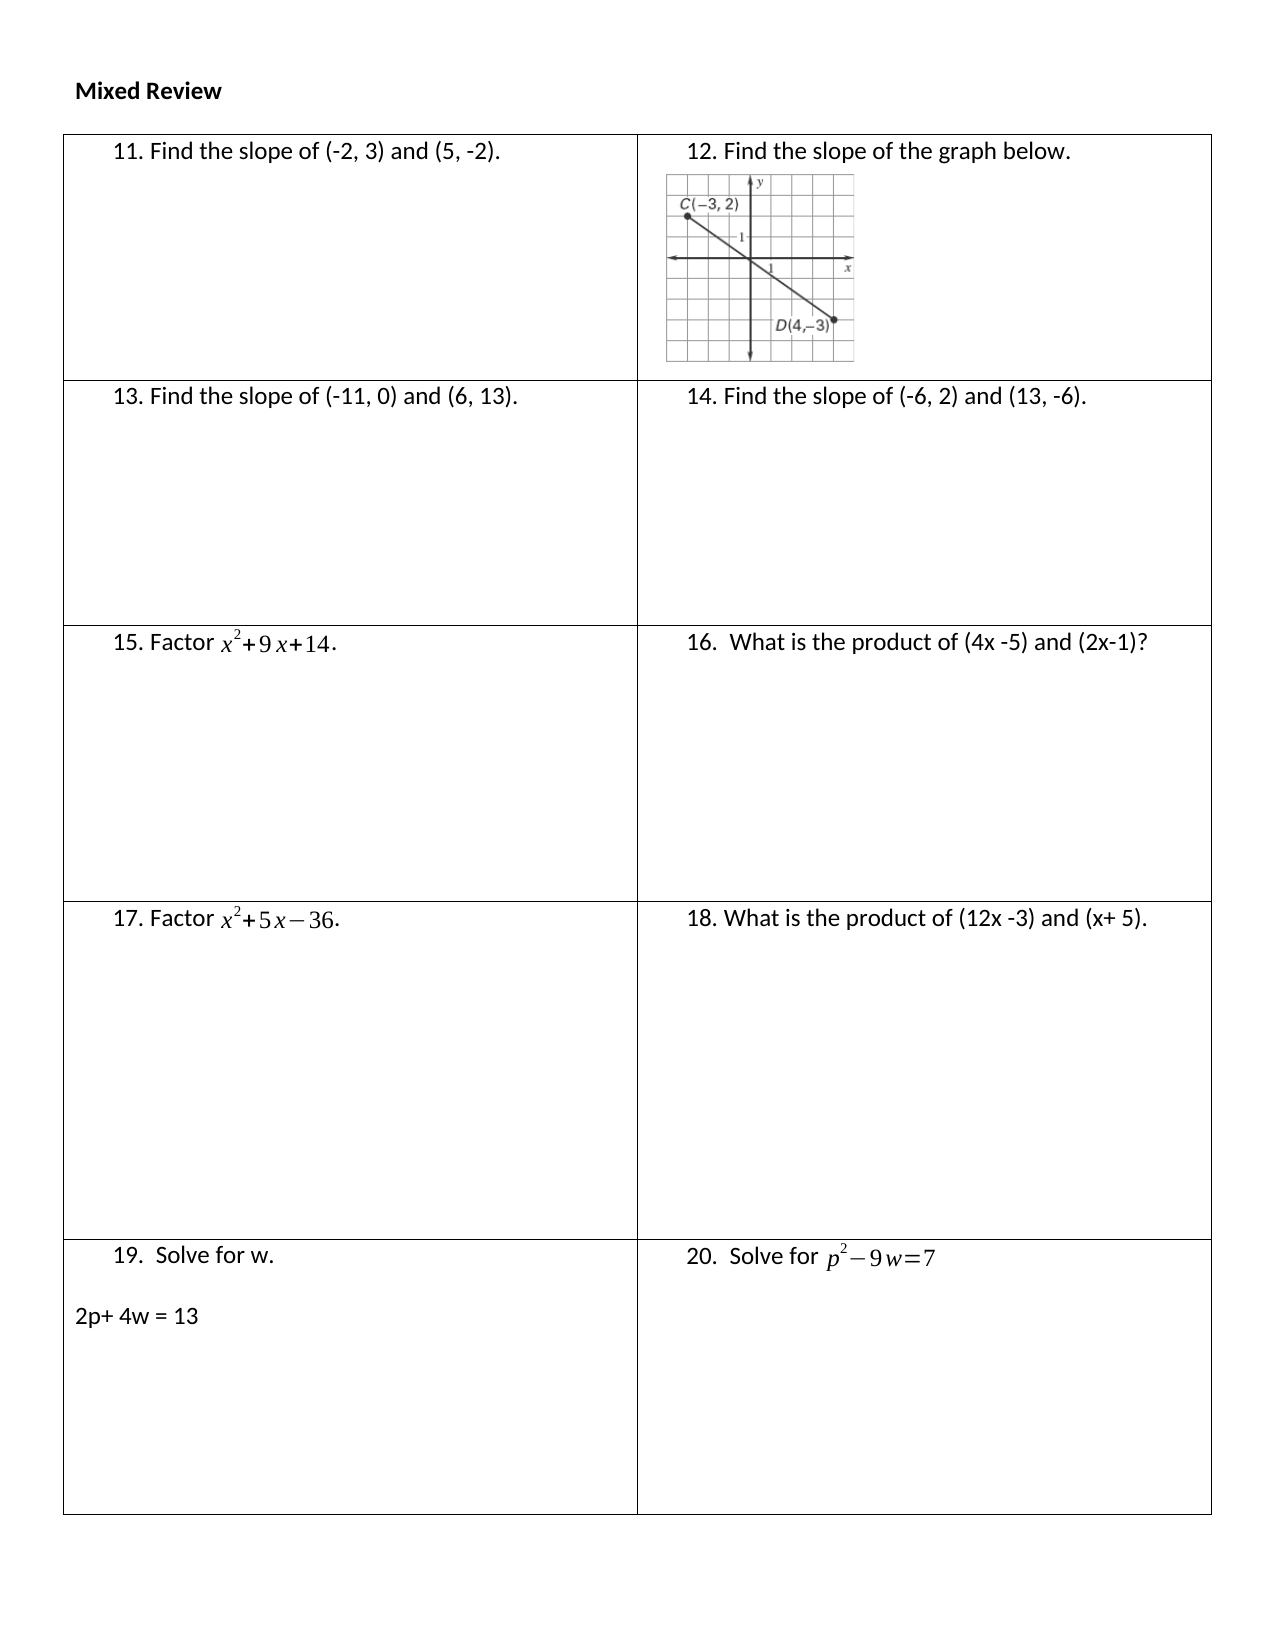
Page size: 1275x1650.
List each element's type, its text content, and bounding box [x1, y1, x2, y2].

table_cell Find the slope of (-11, 0) and (6, 13). [64, 381, 637, 625]
table_header Find the slope of the graph below. [638, 135, 1211, 379]
table_cell What is the product of (12x -3) and (x+ 5). [638, 902, 1211, 1238]
table_cell Factor . [64, 902, 637, 1238]
table_header Find the slope of (-2, 3) and (5, -2). [64, 135, 637, 379]
table_cell Solve for [638, 1240, 1211, 1514]
table_cell Find the slope of (-6, 2) and (13, -6). [638, 381, 1211, 625]
table_cell Solve for w. 2p+ 4w = 13 [64, 1240, 637, 1514]
table_cell What is the product of (4x -5) and (2x-1)? [638, 626, 1211, 901]
table_cell Factor . [64, 626, 637, 901]
text Mixed Review [75, 75, 1200, 106]
picture [663, 171, 855, 362]
